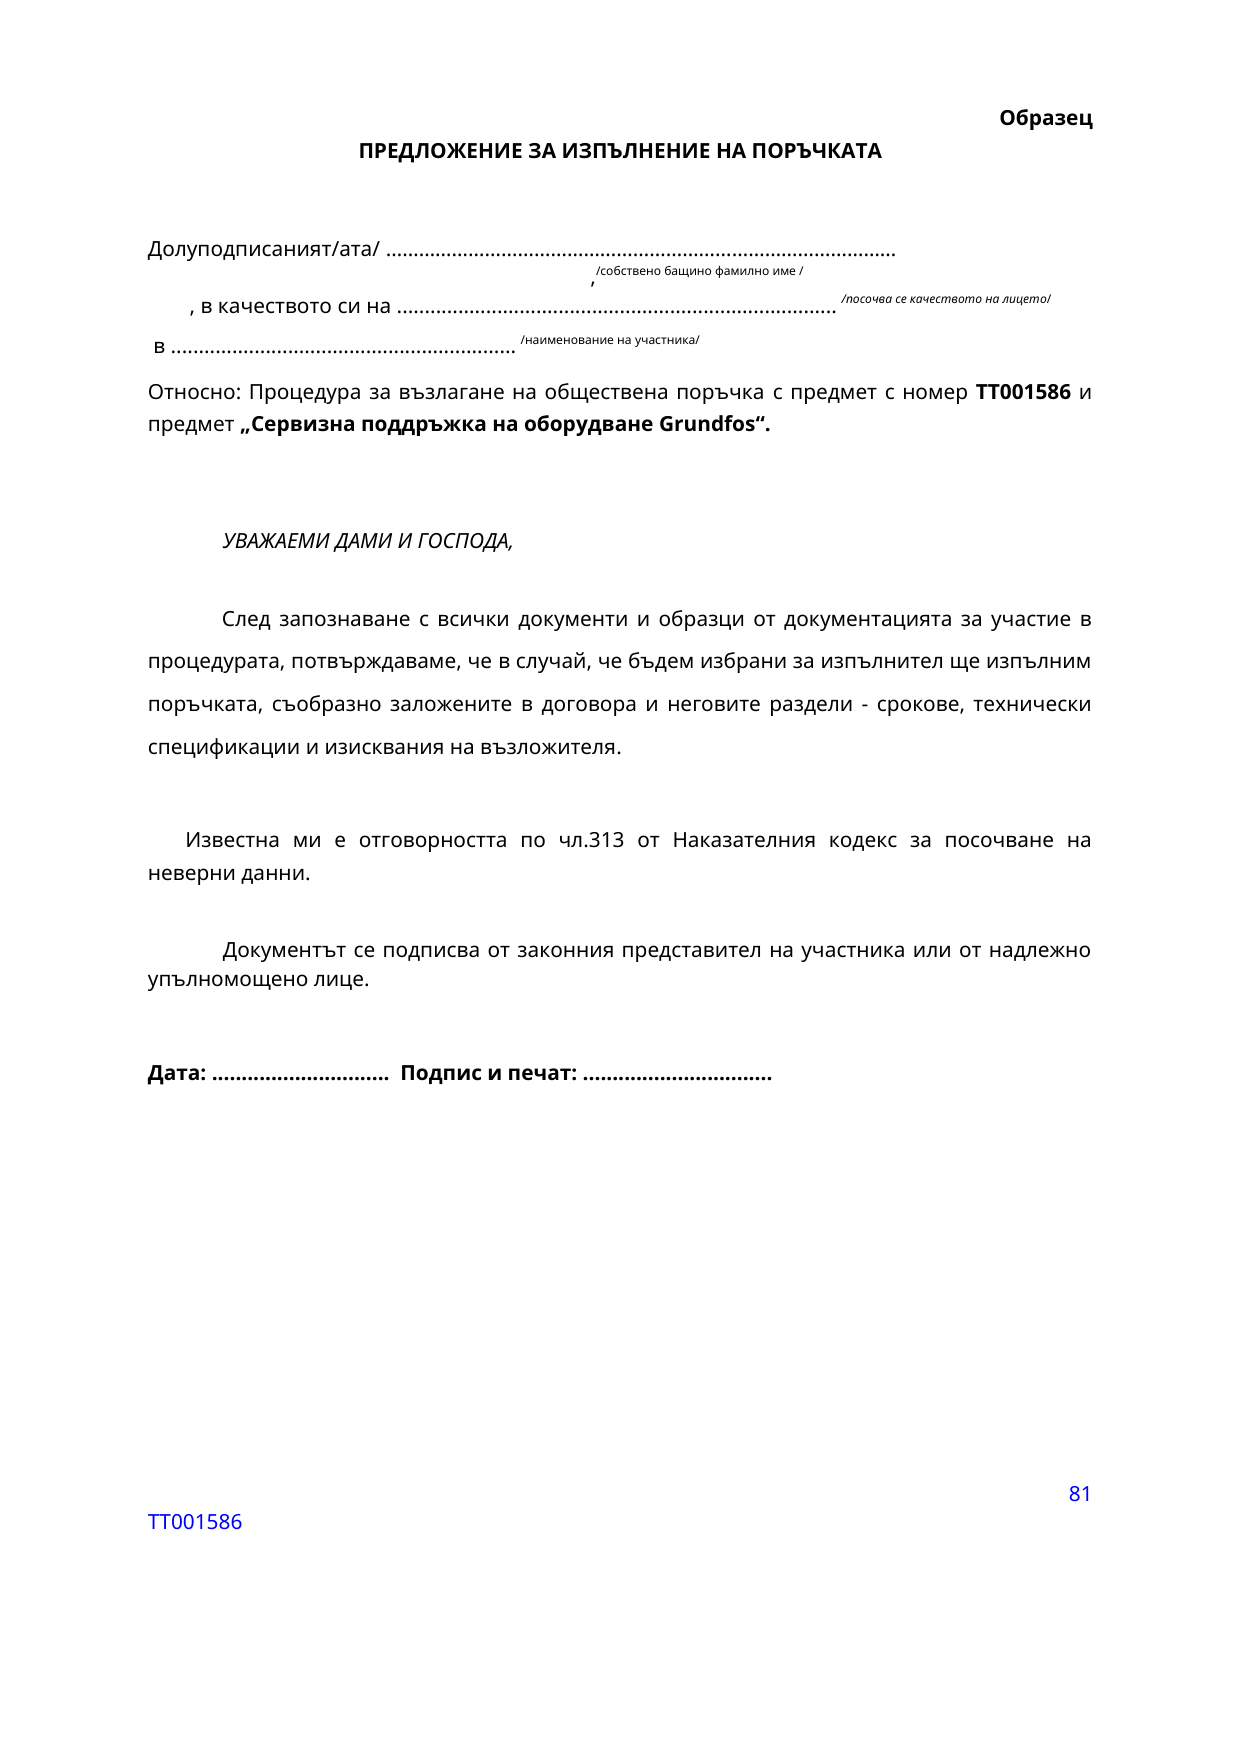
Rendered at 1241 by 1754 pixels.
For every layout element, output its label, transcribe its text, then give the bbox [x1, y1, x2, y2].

text Документът се подписва от законния представител на участника или от надлежно упълномощено лице. [148, 935, 1092, 992]
text ПРЕДЛОЖЕНИЕ ЗА ИЗПЪЛНЕНИЕ НА ПОРЪЧКАТА [148, 136, 1092, 164]
text в .............................................................. /наименование на участника/ [148, 332, 1092, 360]
text Относно: Процедура за възлагане на обществена поръчка с предмет с номер ТТ001586 и предмет „Сервизна поддръжка на оборудване Grundfos“. [148, 377, 1092, 438]
text След запознаване с всички документи и образци от документацията за участие в процедурата, потвърждаваме, че в случай, че бъдем избрани за изпълнител ще изпълним поръчката, съобразно заложените в договора и неговите раздели - срокове, технически спецификации и изисквания на възложителя. [148, 604, 1092, 760]
text Известна ми е отговорността по чл.313 от Наказателния кодекс за посочване на неверни данни. [148, 825, 1092, 886]
text Образец [148, 103, 1092, 132]
text Дата: .............................. Подпис и печат: ................................ [148, 1058, 1092, 1087]
text Долуподписаният/ата/ ………………………………………………………………………………… ,/собствено бащино фамилно име / [148, 234, 1092, 291]
text УВАЖАЕМИ ДАМИ И ГОСПОДА, [148, 526, 1092, 555]
text , в качеството си на ............................................................................... /посочва се качеството на лицето/ [148, 291, 1092, 319]
